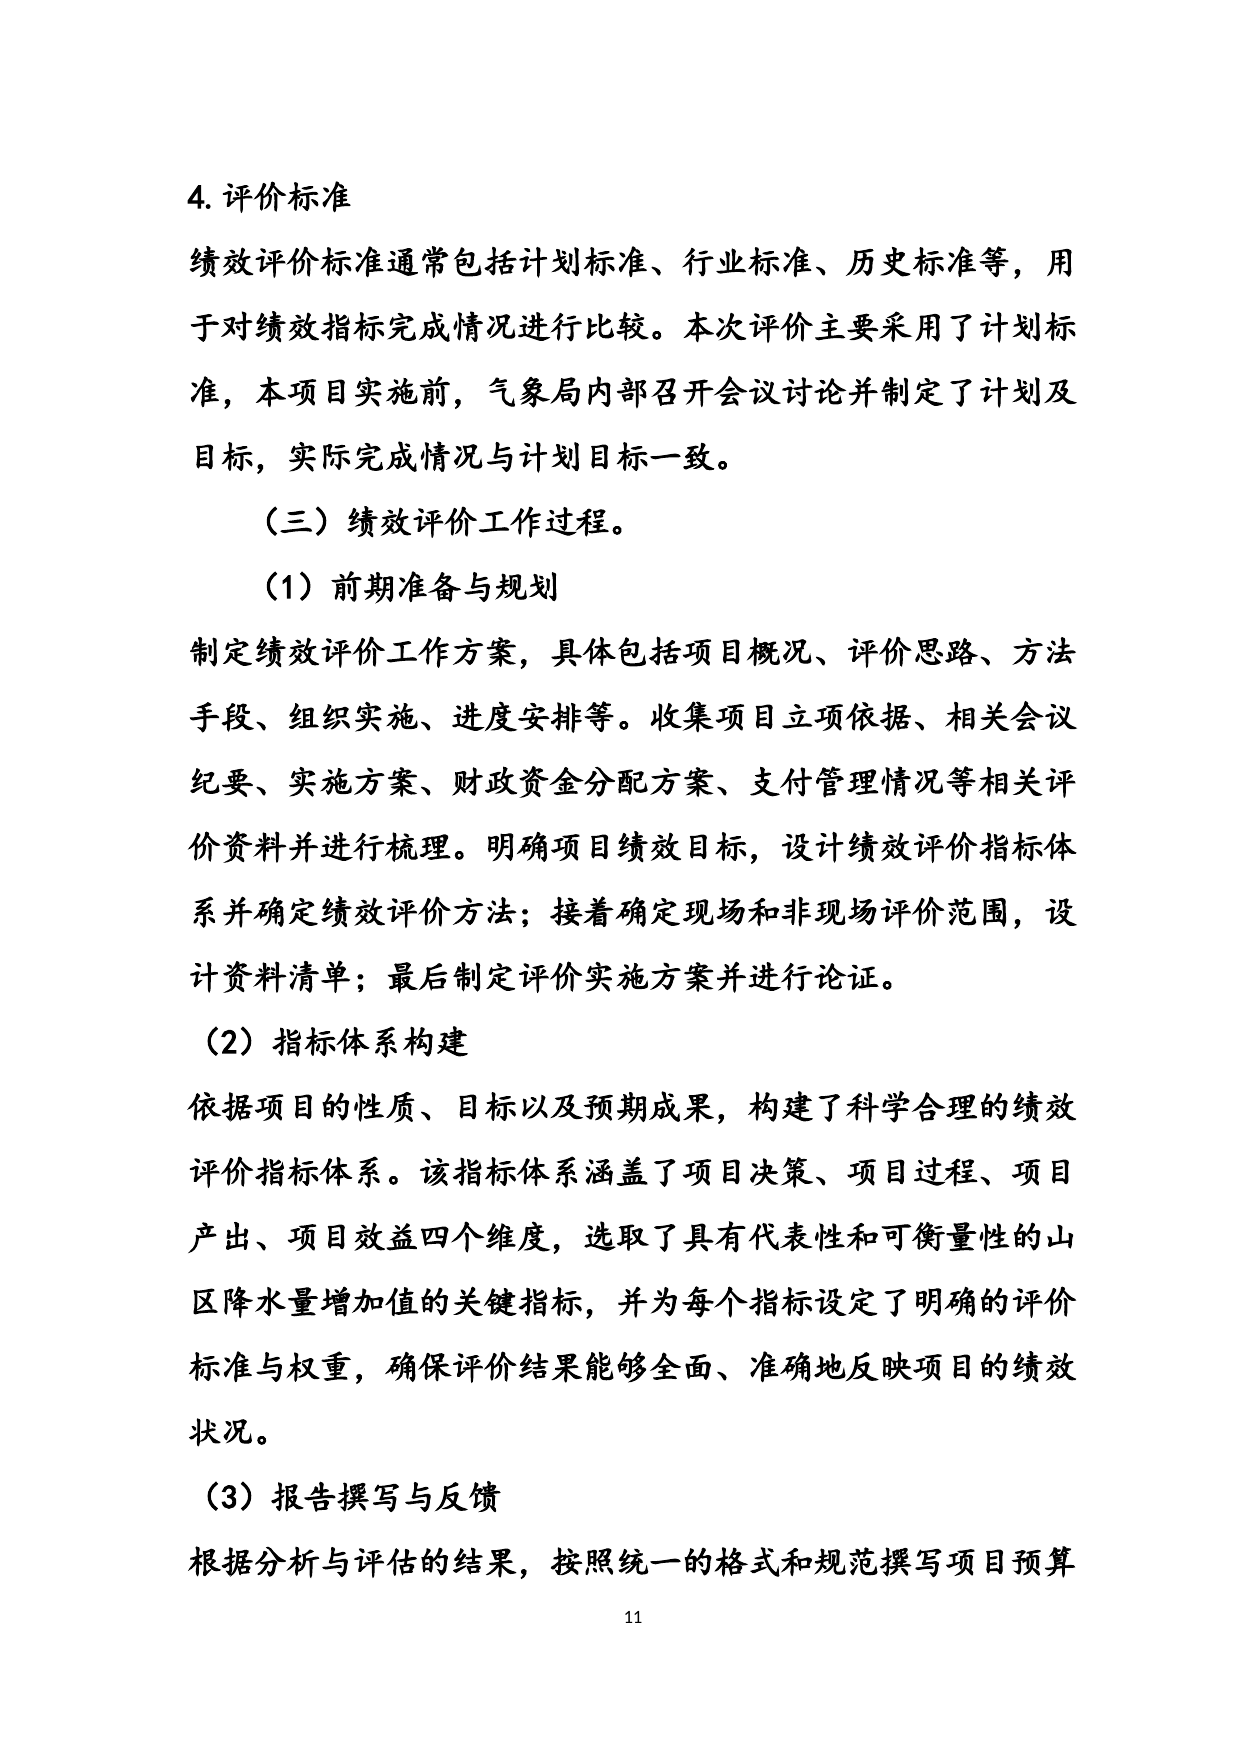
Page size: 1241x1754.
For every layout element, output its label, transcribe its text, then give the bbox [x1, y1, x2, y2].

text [187, 552, 1078, 1592]
text （三）绩效评价工作过程。 [187, 487, 1078, 552]
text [187, 162, 1078, 487]
